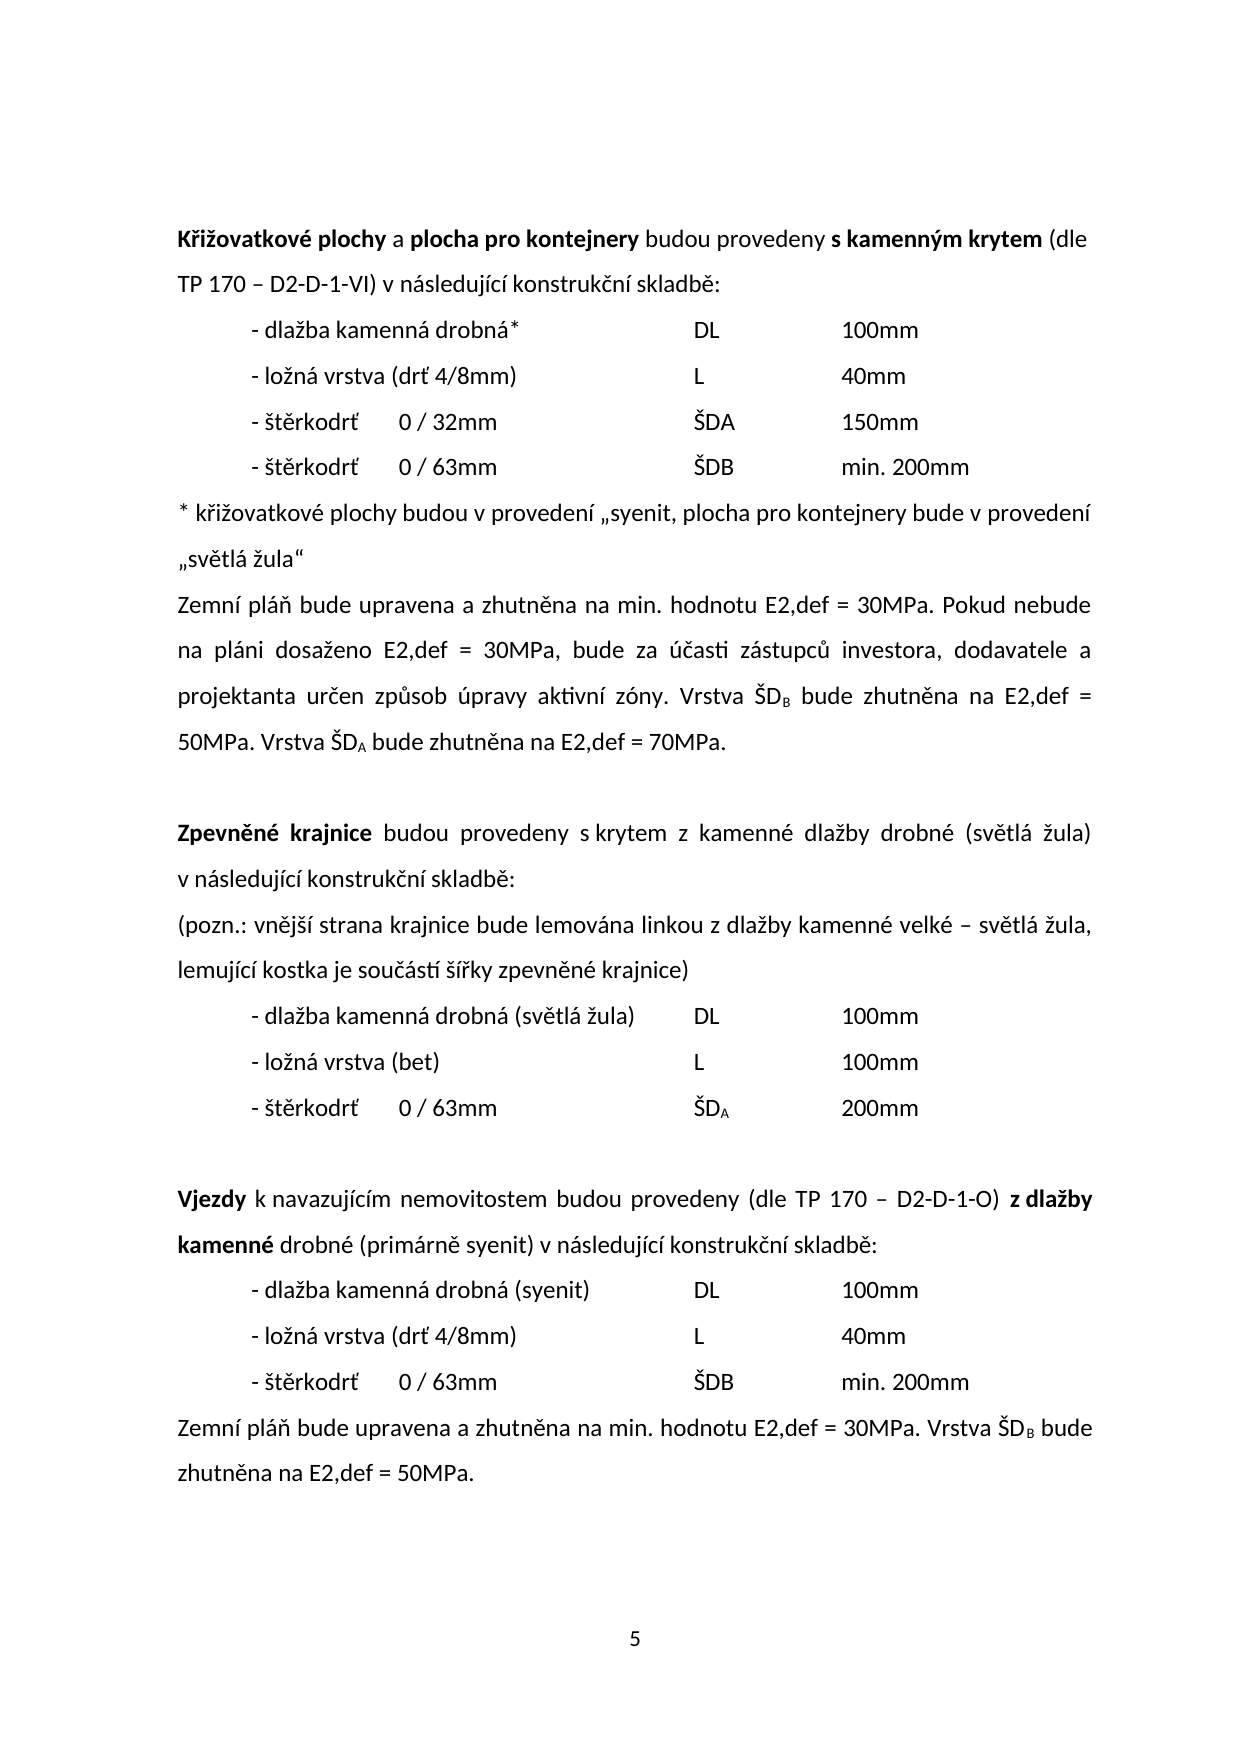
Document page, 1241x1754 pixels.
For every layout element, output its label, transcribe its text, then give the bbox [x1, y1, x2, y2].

text - dlažba kamenná drobná (syenit) DL 100mm [177, 1275, 1092, 1305]
text - štěrkodrť 0 / 32mm ŠDA 150mm [177, 406, 1092, 436]
text Zpevněné krajnice budou provedeny s krytem z kamenné dlažby drobné (světlá žula) v následující konstrukční skladbě: [177, 817, 1092, 894]
text - štěrkodrť 0 / 63mm ŠDA 200mm [177, 1092, 1092, 1122]
text Zemní pláň bude upravena a zhutněna na min. hodnotu E2,def = 30MPa. Vrstva ŠDB bude zhutněna na E2,def = 50MPa. [177, 1412, 1092, 1488]
text - ložná vrstva (bet) L 100mm [177, 1046, 1092, 1077]
text - štěrkodrť 0 / 63mm ŠDB min. 200mm [177, 1366, 1092, 1397]
text Křižovatkové plochy a plocha pro kontejnery budou provedeny s kamenným krytem (dle TP 170 – D2-D-1-VI) v následující konstrukční skladbě: [177, 223, 1092, 299]
text - dlažba kamenná drobná (světlá žula) DL 100mm [177, 1000, 1092, 1031]
text Zemní pláň bude upravena a zhutněna na min. hodnotu E2,def = 30MPa. Pokud nebude na pláni dosaženo E2,def = 30MPa, bude za účasti zástupců investora, dodavatele a projektanta určen způsob úpravy aktivní zóny. Vrstva ŠDB bude zhutněna na E2,def = 50MPa. Vrstva ŠDA bude zhutněna na E2,def = 70MPa. [177, 589, 1092, 756]
text - dlažba kamenná drobná* DL 100mm [177, 314, 1092, 345]
text - štěrkodrť 0 / 63mm ŠDB min. 200mm [177, 452, 1092, 482]
text - ložná vrstva (drť 4/8mm) L 40mm [177, 360, 1092, 391]
text (pozn.: vnější strana krajnice bude lemována linkou z dlažby kamenné velké – světlá žula, lemující kostka je součástí šířky zpevněné krajnice) [177, 909, 1092, 985]
text * křižovatkové plochy budou v provedení „syenit, plocha pro kontejnery bude v provedení „světlá žula“ [177, 497, 1092, 573]
text Vjezdy k navazujícím nemovitostem budou provedeny (dle TP 170 – D2-D-1-O) z dlažby kamenné drobné (primárně syenit) v následující konstrukční skladbě: [177, 1183, 1092, 1259]
text - ložná vrstva (drť 4/8mm) L 40mm [177, 1320, 1092, 1351]
